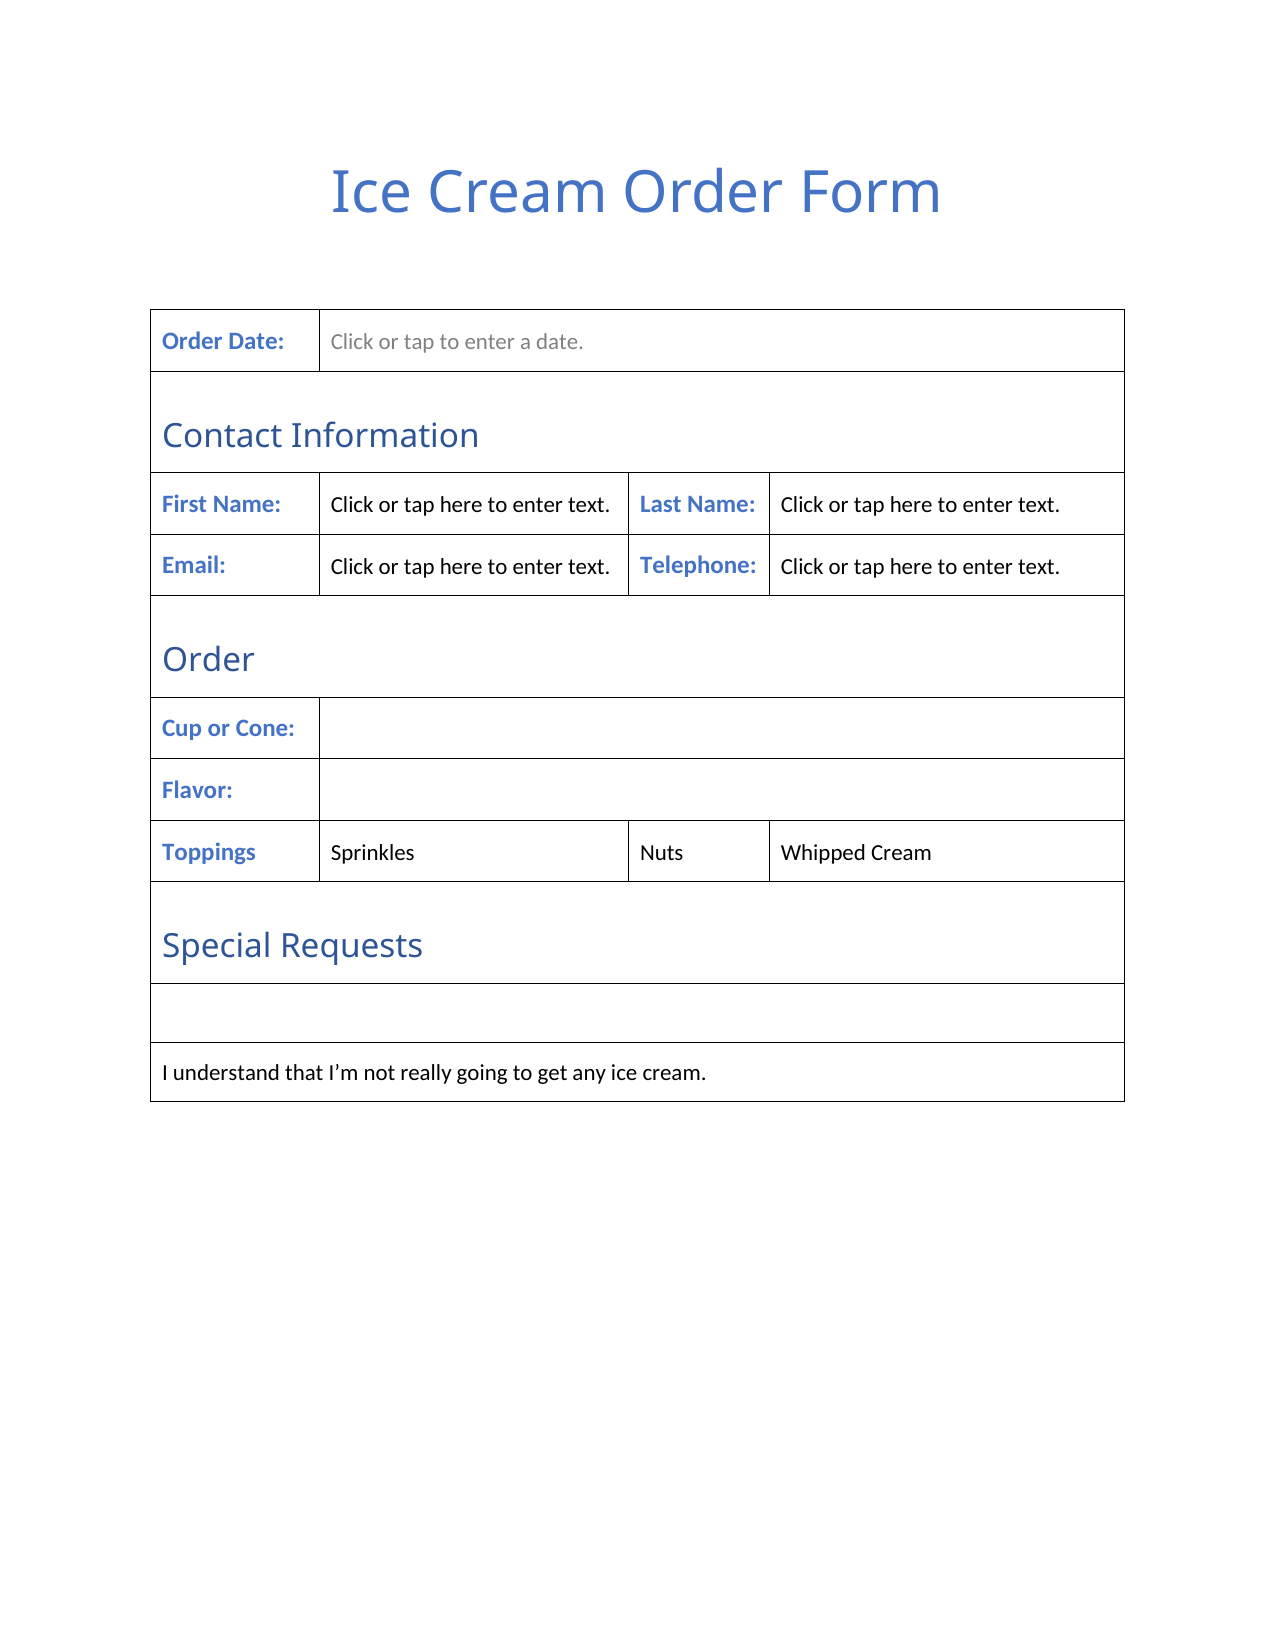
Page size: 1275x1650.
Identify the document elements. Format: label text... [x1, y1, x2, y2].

table_cell First Name: [151, 473, 319, 533]
table_cell Contact Information [151, 372, 1124, 472]
table_cell Special Requests [151, 882, 1124, 983]
table_cell Last Name: [629, 473, 769, 533]
table_cell [151, 984, 1124, 1042]
table_cell Telephone: [629, 535, 769, 595]
table_cell Nuts [629, 821, 769, 881]
table_cell [320, 759, 1124, 820]
table_cell Email: [151, 535, 319, 595]
table_cell Toppings [151, 821, 319, 881]
table_cell Order [151, 596, 1124, 697]
table_cell Cup or Cone: [151, 698, 319, 758]
table_cell Whipped Cream [770, 821, 1124, 881]
table_cell Sprinkles [320, 821, 628, 881]
title Ice Cream Order Form [150, 150, 1125, 229]
table_header Order Date: [151, 310, 319, 371]
table_cell Flavor: [151, 759, 319, 820]
table_cell I understand that I’m not really going to get any ice cream. [151, 1043, 1124, 1101]
table_cell [320, 698, 1124, 758]
